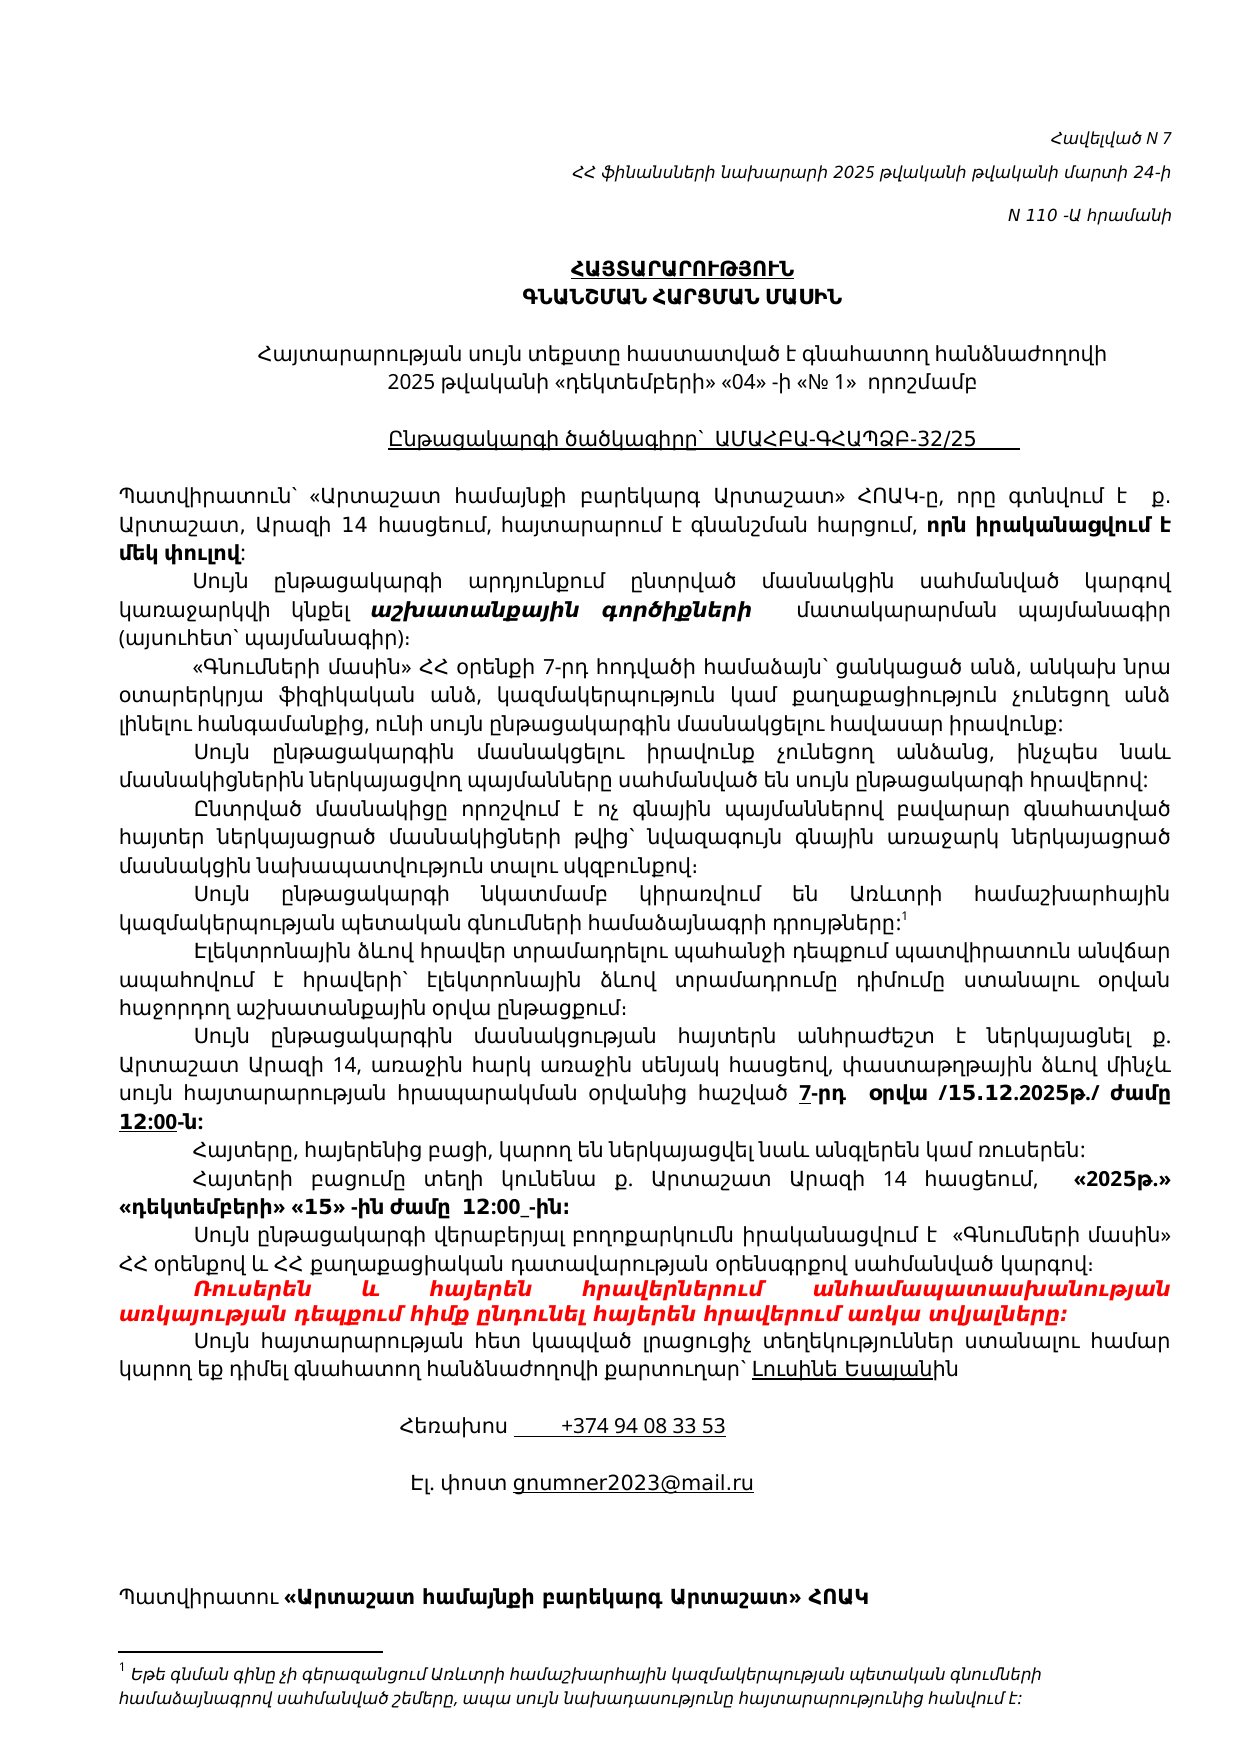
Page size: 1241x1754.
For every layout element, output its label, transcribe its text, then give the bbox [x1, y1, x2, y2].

text Պատվիրատուն` «Արտաշատ համայնքի բարեկարգ Արտաշատ» ՀՈԱԿ-ը, որը գտնվում է ք. Արտաշատ, Արազի 14 հասցեում, հայտարարում է գնանշման հարցում, որն իրականացվում է մեկ փուլով: [118, 481, 1171, 567]
text Էլեկտրոնային ձևով հրավեր տրամադրելու պահանջի դեպքում պատվիրատուն անվճար ապահովում է հրավերի` էլեկտրոնային ձևով տրամադրումը դիմումը ստանալու օրվան հաջորդող աշխատանքային օրվա ընթացքում։ [118, 936, 1171, 1022]
text Սույն ընթացակարգին մասնակցելու իրավունք չունեցող անձանց, ինչպես նաև մասնակիցներին ներկայացվող պայմանները սահմանված են սույն ընթացակարգի հրավերով: [118, 737, 1171, 794]
text Սույն ընթացակարգի արդյունքում ընտրված մասնակցին սահմանված կարգով կառաջարկվի կնքել աշխատանքային գործիքների մատակարարման պայմանագիր (այսուհետ` պայմանագիր)։ [118, 567, 1171, 652]
text Սույն ընթացակարգի վերաբերյալ բողոքարկումն իրականացվում է «Գնումների մասին» ՀՀ օրենքով և ՀՀ քաղաքացիական դատավարության օրենսգրքով սահմանված կարգով։ [118, 1221, 1171, 1277]
text Հայտերի բացումը տեղի կունենա ք. Արտաշատ Արազի 14 հասցեում, «2025թ.» «դեկտեմբերի» «15» -ին ժամը 12:00_-ին։ [118, 1164, 1171, 1221]
text 2025 թվականի «դեկտեմբերի» «04» -ի «№ 1» որոշմամբ [118, 367, 1171, 396]
text Ընտրված մասնակիցը որոշվում է ոչ գնային պայմաններով բավարար գնահատված հայտեր ներկայացրած մասնակիցների թվից` նվազագույն գնային առաջարկ ներկայացրած մասնակցին նախապատվություն տալու սկզբունքով։ [118, 794, 1171, 879]
text Սույն ընթացակարգին մասնակցության հայտերն անհրաժեշտ է ներկայացնել ք. Արտաշատ Արազի 14, առաջին հարկ առաջին սենյակ հասցեով, փաստաթղթային ձևով մինչև սույն հայտարարության հրապարակման օրվանից հաշված 7-րդ օրվա /15.12.2025թ./ ժամը 12:00-ն: [118, 1022, 1171, 1135]
text Ընթացակարգի ծածկագիրը` ԱՄԱՀԲԱ-ԳՀԱՊՁԲ-32/25 [118, 424, 1171, 453]
text «Գնումների մասին» ՀՀ օրենքի 7-րդ հոդվածի համաձայն` ցանկացած անձ, անկախ նրա օտարերկրյա ֆիզիկական անձ, կազմակերպություն կամ քաղաքացիություն չունեցող անձ լինելու հանգամանքից, ունի սույն ընթացակարգին մասնակցելու հավասար իրավունք: [118, 652, 1171, 737]
text Սույն ընթացակարգի նկատմամբ կիրառվում են Առևտրի համաշխարհային կազմակերպության պետական գնումների համաձայնագրի դրույթները: [118, 879, 1171, 936]
text Հայտարարության սույն տեքստը հաստատված է գնահատող հանձնաժողովի [118, 339, 1171, 367]
text Հավելված N 7 [118, 126, 1171, 149]
text ԳՆԱՆՇՄԱՆ ՀԱՐՑՄԱՆ ՄԱՍԻՆ [118, 282, 1171, 311]
text ՀԱՅՏԱՐԱՐՈՒԹՅՈՒՆ [118, 254, 1171, 282]
text ՀՀ ֆինանսների նախարարի 2025 թվականի թվականի մարտի 24-ի [118, 161, 1171, 183]
text Պատվիրատու «Արտաշատ համայնքի բարեկարգ Արտաշատ» ՀՈԱԿ [118, 1582, 1171, 1610]
text N 110 -Ա հրամանի [118, 206, 1172, 225]
text Հեռախոս +374 94 08 33 53 [118, 1411, 1171, 1440]
text Էլ. փոստ gnumner2023@mail.ru [118, 1468, 1171, 1497]
text Ռուսերեն և հայերեն հրավերներում անհամապատասխանության առկայության դեպքում հիմք ընդունել հայերեն հրավերում առկա տվյալները։ [118, 1277, 1171, 1326]
text Սույն հայտարարության հետ կապված լրացուցիչ տեղեկություններ ստանալու համար կարող եք դիմել գնահատող հանձնաժողովի քարտուղար` Լուսինե Եսայանին [118, 1326, 1171, 1383]
text Հայտերը, հայերենից բացի, կարող են ներկայացվել նաև անգլերեն կամ ռուսերեն: [118, 1135, 1171, 1164]
